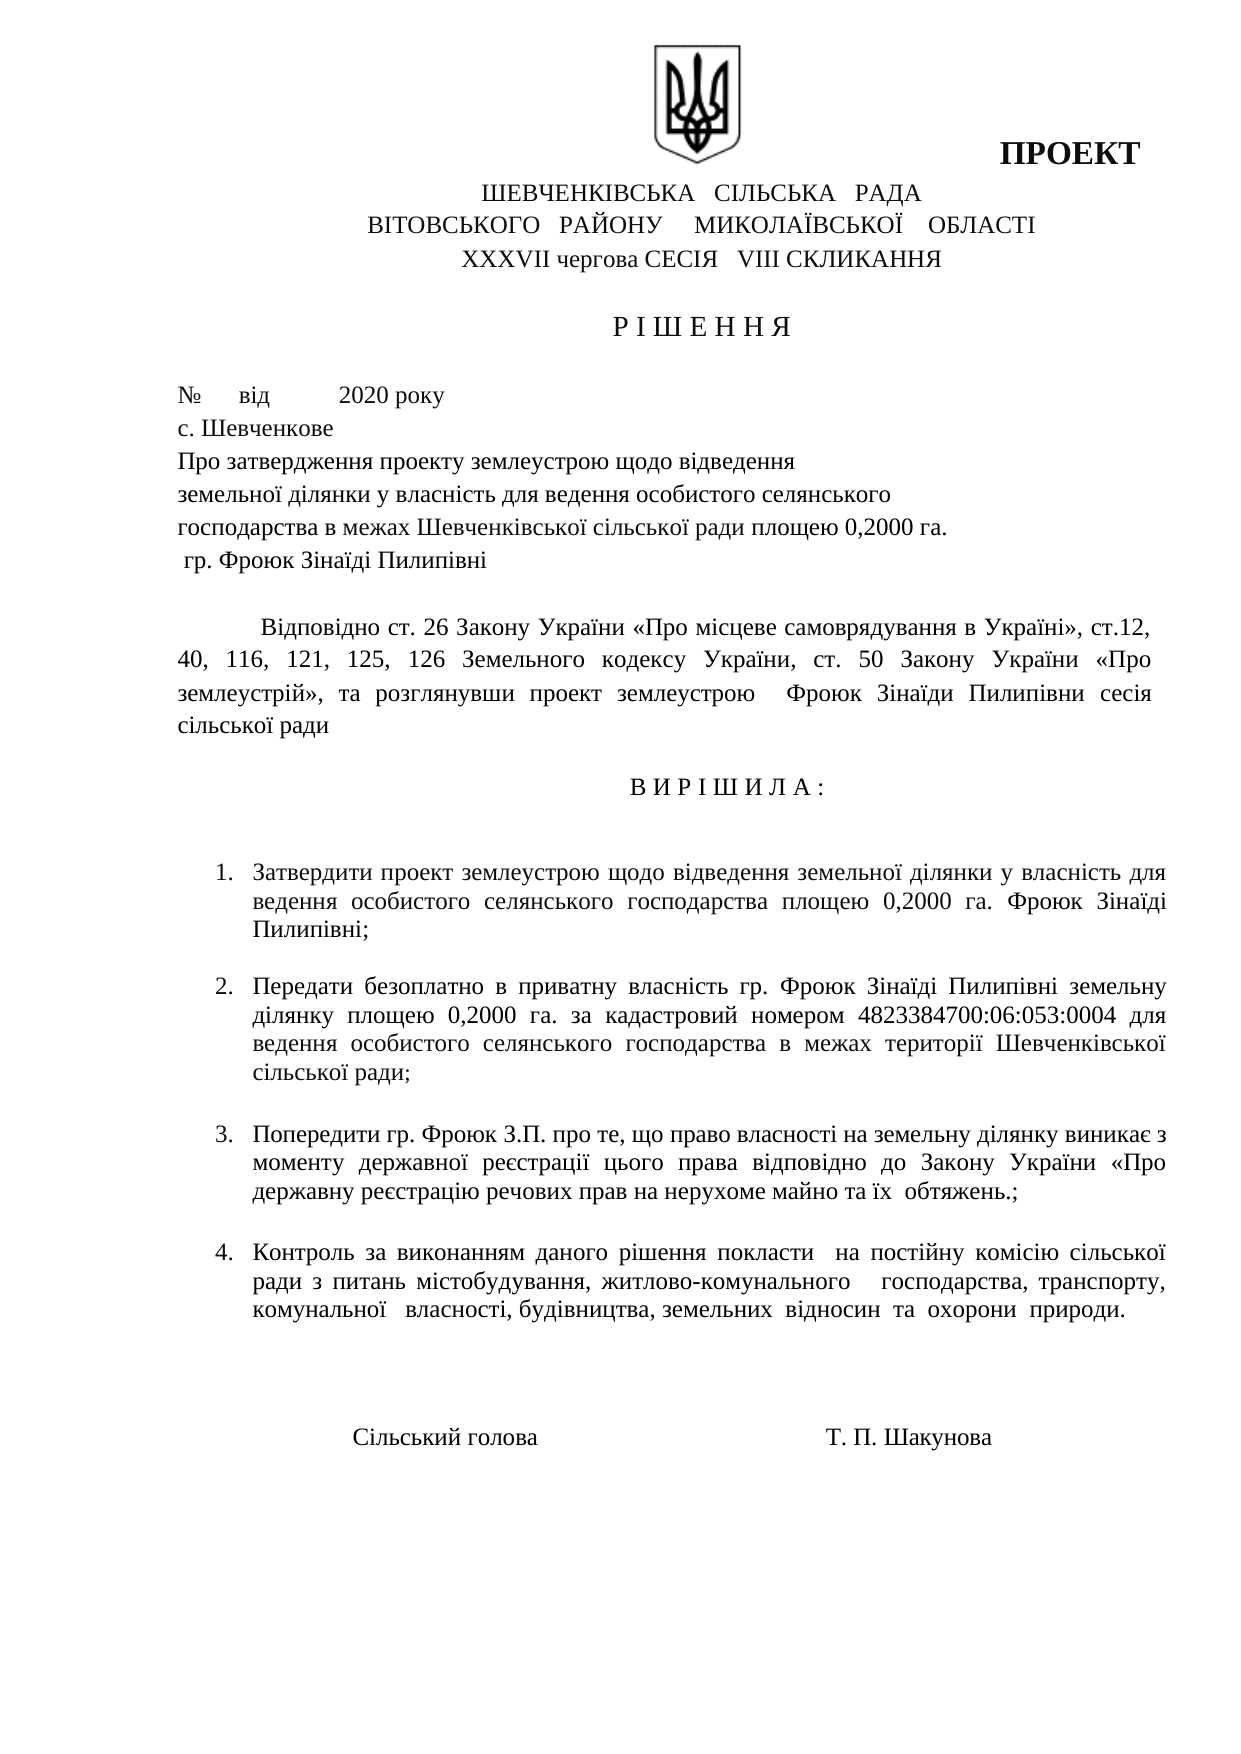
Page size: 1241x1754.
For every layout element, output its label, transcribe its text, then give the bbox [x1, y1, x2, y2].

text Про затвердження проекту землеустрою щодо відведення [177, 446, 1152, 475]
text земельної ділянки у власність для ведення особистого селянського [177, 479, 1152, 508]
text с. Шевченкове [177, 413, 1167, 442]
list Затвердити проект землеустрою щодо відведення земельної ділянки у власність для ведення особистого селянського господарства площею 0,2000 га. Фроюк Зінаїді Пилипівні; [215, 858, 1167, 943]
list Попередити гр. Фроюк З.П. про те, що право власності на земельну ділянку виникає з моменту державної реєстрації цього права відповідно до Закону України «Про державну реєстрацію речових прав на нерухоме майно та їх обтяжень.; [215, 1119, 1167, 1205]
text № від 2020 року [177, 380, 1167, 409]
text ПРОЕКТ [177, 44, 1167, 172]
list Передати безоплатно в приватну власність гр. Фроюк Зінаїді Пилипівні земельну ділянку площею 0,2000 га. за кадастровий номером 4823384700:06:053:0004 для ведення особистого селянського господарства в межах території Шевченківської сільської ради; [215, 972, 1167, 1086]
text Р І Ш Е Н Н Я [236, 309, 1167, 342]
list Контроль за виконанням даного рішення покласти на постійну комісію сільської ради з питань містобудування, житлово-комунального господарства, транспорту, комунальної власності, будівництва, земельних відносин та охорони природи. [215, 1238, 1167, 1323]
text Сільський голова Т. П. Шакунова [177, 1422, 1167, 1450]
text Відповідно ст. 26 Закону України «Про місцеве самоврядування в Україні», ст.12, 40, 116, 121, 125, 126 Земельного кодексу України, ст. 50 Закону України «Про землеустрій», та розглянувши проект землеустрою Фроюк Зінаїди Пилипівни сесія сільської ради [177, 612, 1152, 739]
text гр. Фроюк Зінаїді Пилипівні [177, 546, 1152, 574]
picture [653, 44, 742, 165]
text ВИРІШИЛА: [236, 772, 1167, 801]
text господарства в межах Шевченківської сільської ради площею 0,2000 га. [177, 512, 1152, 541]
text ШЕВЧЕНКІВСЬКА СІЛЬСЬКА РАДА ВІТОВСЬКОГО РАЙОНУ МИКОЛАЇВСЬКОЇ ОБЛАСТІ ХХХVІІ чергова СЕСІЯ VІІІ СКЛИКАННЯ [236, 178, 1167, 272]
